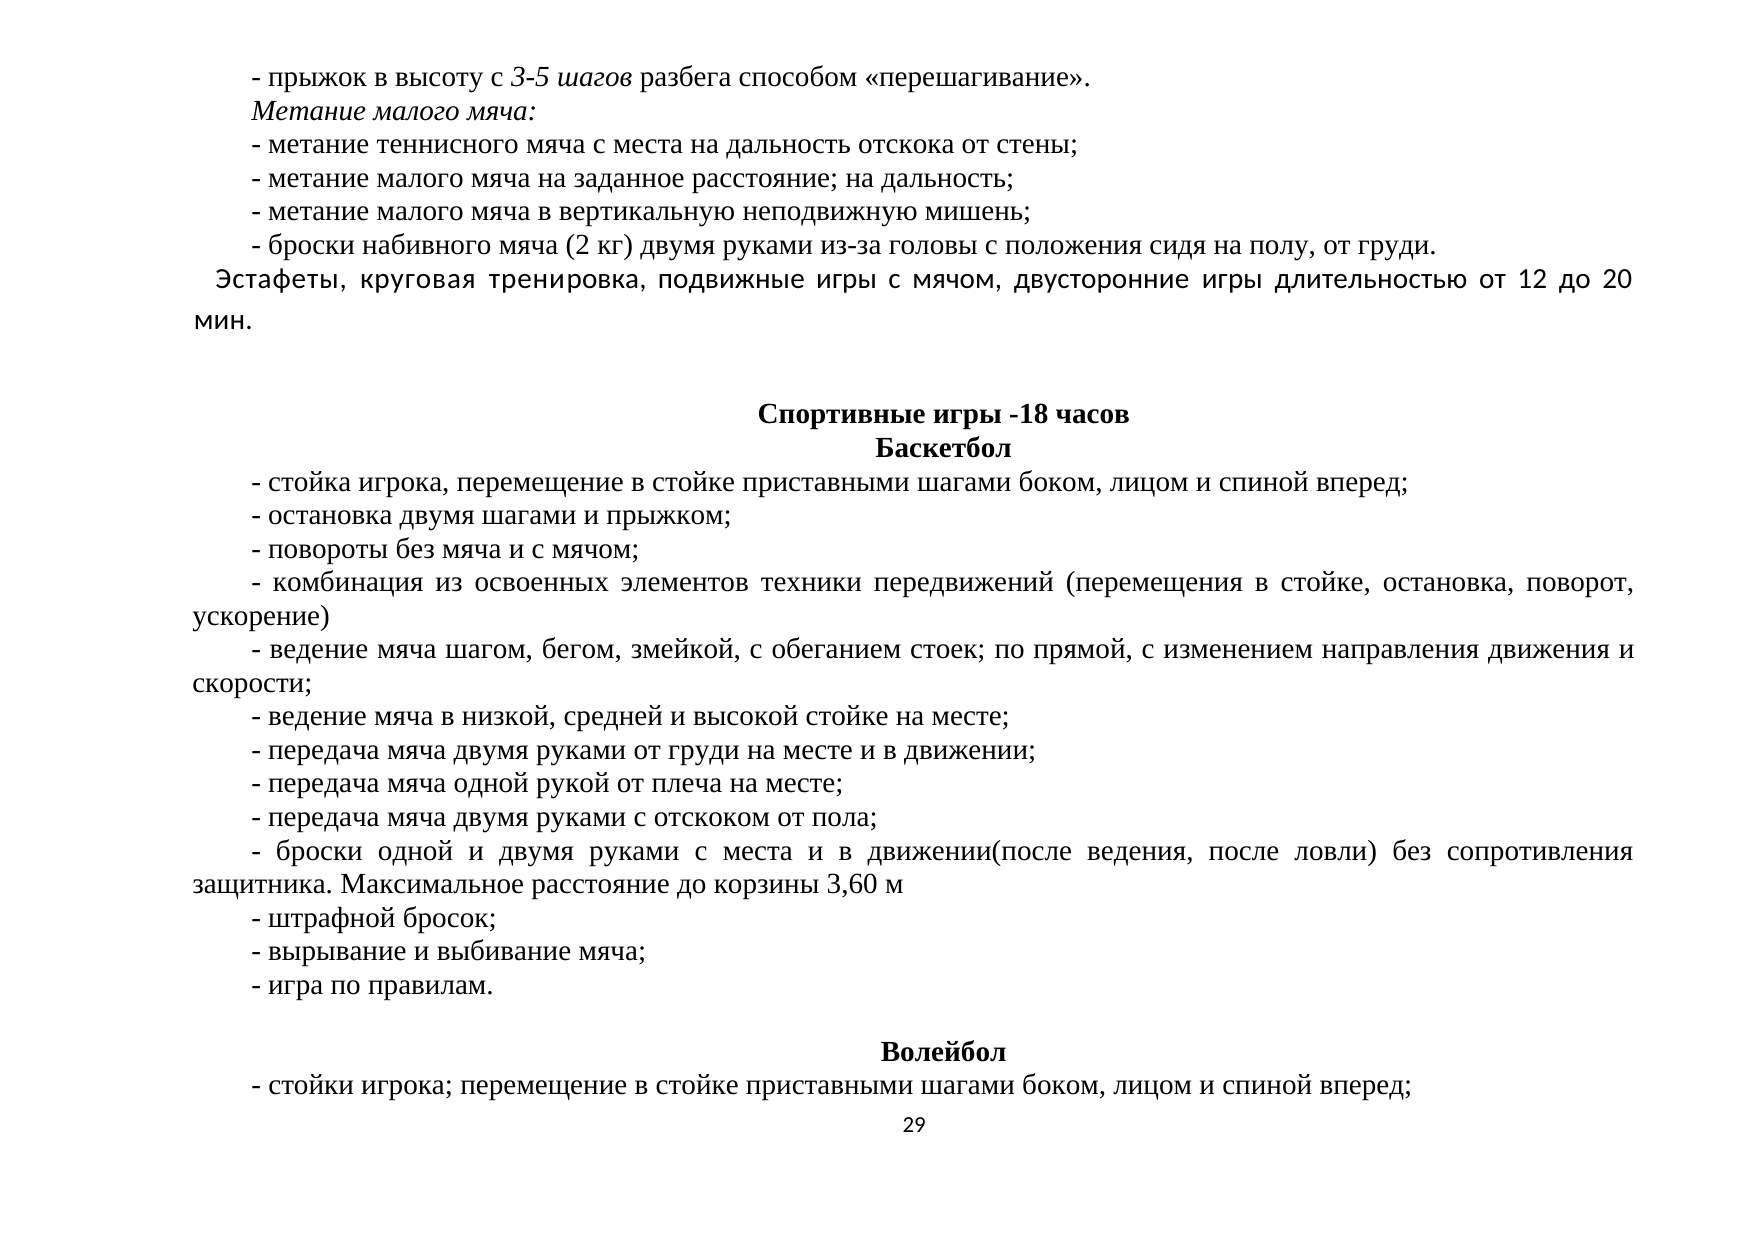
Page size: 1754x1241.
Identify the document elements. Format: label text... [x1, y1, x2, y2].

text - метание теннисного мяча с места на дальность отскока от стены; [192, 126, 1636, 160]
text - передача мяча одной рукой от плеча на месте; [192, 766, 1636, 799]
text - стойка игрока, перемещение в стойке приставными шагами боком, лицом и спиной вперед; [192, 464, 1636, 497]
text Спортивные игры -18 часов [192, 397, 1636, 430]
text - стойки игрока; перемещение в стойке приставными шагами боком, лицом и спиной вперед; [192, 1067, 1636, 1101]
text - метание малого мяча в вертикальную неподвижную мишень; [192, 193, 1636, 227]
text Баскетбол [192, 430, 1636, 464]
text - броски набивного мяча (2 кг) двумя руками из-за головы с положения сидя на полу, от груди. [192, 227, 1636, 260]
text Эстафеты, круговая тренировка, подвижные игры с мячом, двусторонние игры длительностью от 12 до 20 мин. [193, 260, 1633, 337]
text - игра по правилам. [192, 967, 1636, 1000]
text - броски одной и двумя руками с места и в движении(после ведения, после ловли) без сопротивления защитника. Максимальное расстояние до корзины 3,60 м [192, 833, 1636, 900]
text - метание малого мяча на заданное расстояние; на дальность; [192, 160, 1636, 193]
text - повороты без мяча и с мячом; [192, 531, 1636, 564]
text - штрафной бросок; [192, 900, 1636, 933]
text - вырывание и выбивание мяча; [192, 933, 1636, 967]
text Волейбол [192, 1034, 1636, 1067]
text Метание малого мяча: [192, 93, 1636, 126]
text - передача мяча двумя руками с отскоком от пола; [192, 799, 1636, 833]
text - ведение мяча шагом, бегом, змейкой, с обеганием стоек; по прямой, с изменением направления движения и скорости; [192, 631, 1636, 698]
text - комбинация из освоенных элементов техники передвижений (перемещения в стойке, остановка, поворот, ускорение) [192, 564, 1636, 631]
text - остановка двумя шагами и прыжком; [192, 497, 1636, 531]
text - передача мяча двумя руками от груди на месте и в движении; [192, 732, 1636, 766]
text - ведение мяча в низкой, средней и высокой стойке на месте; [192, 698, 1636, 732]
text - прыжок в высоту с 3-5 шагов разбега способом «перешагивание». [192, 59, 1636, 93]
